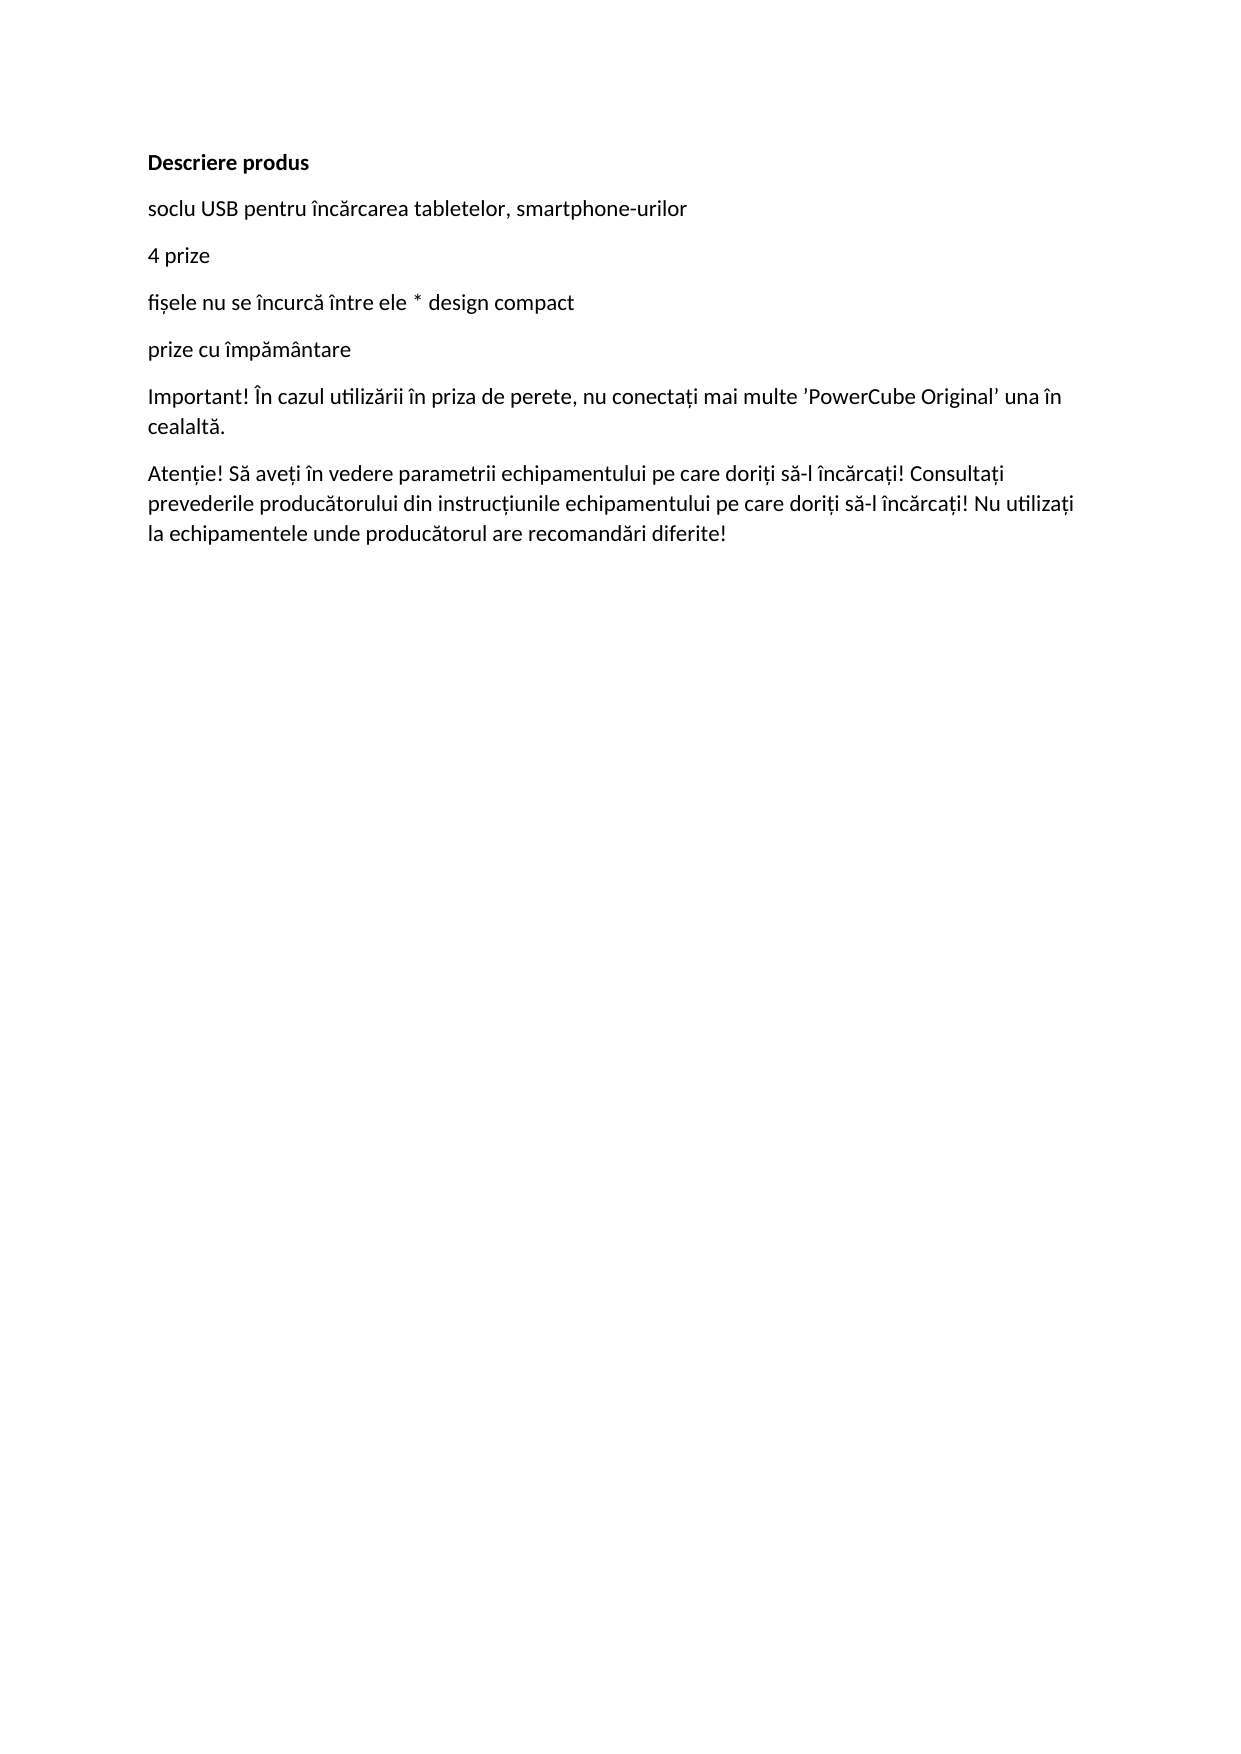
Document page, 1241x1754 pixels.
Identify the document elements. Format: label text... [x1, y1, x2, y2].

text fișele nu se încurcă între ele * design compact [148, 288, 1093, 316]
text Important! În cazul utilizării în priza de perete, nu conectați mai multe ’PowerCube Original’ una în cealaltă. [148, 382, 1093, 440]
text Atenție! Să aveți în vedere parametrii echipamentului pe care doriți să-l încărcați! Consultați prevederile producătorului din instrucțiunile echipamentului pe care doriți să-l încărcați! Nu utilizați la echipamentele unde producătorul are recomandări diferite! [148, 459, 1093, 547]
text 4 prize [148, 241, 1093, 269]
text prize cu împământare [148, 335, 1093, 363]
text soclu USB pentru încărcarea tabletelor, smartphone-urilor [148, 194, 1093, 222]
text Descriere produs [148, 148, 1093, 176]
